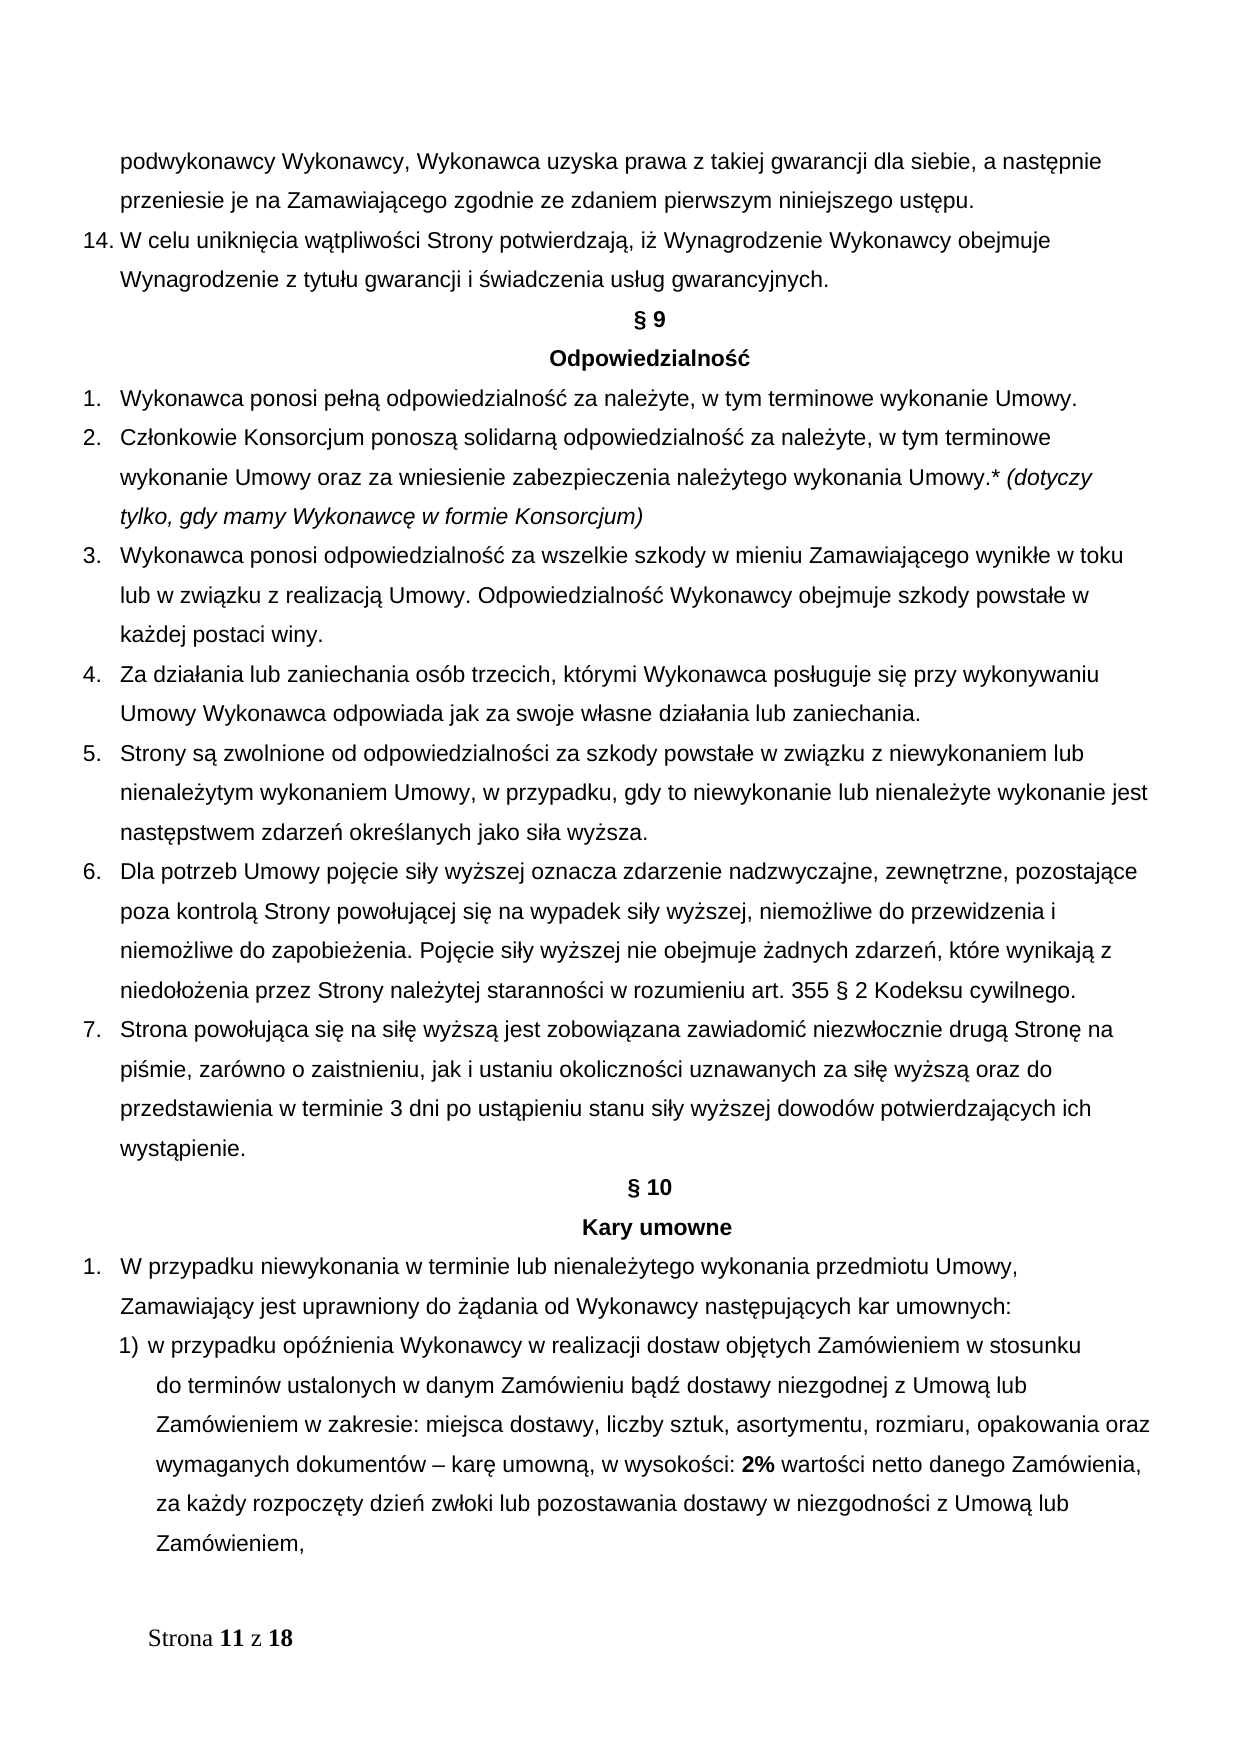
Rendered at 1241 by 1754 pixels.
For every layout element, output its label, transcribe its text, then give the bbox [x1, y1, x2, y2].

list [83, 148, 1152, 213]
list Za działania lub zaniechania osób trzecich, którymi Wykonawca posługuje się przy wykonywaniu Umowy Wykonawca odpowiada jak za swoje własne działania lub zaniechania. [83, 661, 1152, 727]
text Kary umowne [148, 1214, 1152, 1240]
list Wykonawca ponosi pełną odpowiedzialność za należyte, w tym terminowe wykonanie Umowy. [83, 384, 1152, 411]
list Strony są zwolnione od odpowiedzialności za szkody powstałe w związku z niewykonaniem lub nienależytym wykonaniem Umowy, w przypadku, gdy to niewykonanie lub nienależyte wykonanie jest następstwem zdarzeń określanych jako siła wyższa. [83, 740, 1152, 845]
list Wykonawca ponosi odpowiedzialność za wszelkie szkody w mieniu Zamawiającego wynikłe w toku lub w związku z realizacją Umowy. Odpowiedzialność Wykonawcy obejmuje szkody powstałe w każdej postaci winy. [83, 542, 1152, 648]
text § 9 [148, 306, 1152, 332]
list w przypadku opóźnienia Wykonawcy w realizacji dostaw objętych Zamówieniem w stosunku do terminów ustalonych w danym Zamówieniu bądź dostawy niezgodnej z Umową lub Zamówieniem w zakresie: miejsca dostawy, liczby sztuk, asortymentu, rozmiaru, opakowania oraz wymaganych dokumentów – karę umowną, w wysokości: 2% wartości netto danego Zamówienia, za każdy rozpoczęty dzień zwłoki lub pozostawania dostawy w niezgodności z Umową lub Zamówieniem, [118, 1332, 1152, 1556]
list Członkowie Konsorcjum ponoszą solidarną odpowiedzialność za należyte, w tym terminowe wykonanie Umowy oraz za wniesienie zabezpieczenia należytego wykonania Umowy.* (dotyczy tylko, gdy mamy Wykonawcę w formie Konsorcjum) [83, 424, 1152, 529]
list Strona powołująca się na siłę wyższą jest zobowiązana zawiadomić niezwłocznie drugą Stronę na piśmie, zarówno o zaistnieniu, jak i ustaniu okoliczności uznawanych za siłę wyższą oraz do przedstawienia w terminie 3 dni po ustąpieniu stanu siły wyższej dowodów potwierdzających ich wystąpienie. [83, 1016, 1152, 1161]
text § 10 [148, 1174, 1152, 1201]
list W przypadku niewykonania w terminie lub nienależytego wykonania przedmiotu Umowy, Zamawiający jest uprawniony do żądania od Wykonawcy następujących kar umownych: [83, 1253, 1152, 1319]
text Odpowiedzialność [148, 345, 1152, 371]
list W celu uniknięcia wątpliwości Strony potwierdzają, iż Wynagrodzenie Wykonawcy obejmuje Wynagrodzenie z tytułu gwarancji i świadczenia usług gwarancyjnych. [83, 227, 1152, 292]
list Dla potrzeb Umowy pojęcie siły wyższej oznacza zdarzenie nadzwyczajne, zewnętrzne, pozostające poza kontrolą Strony powołującej się na wypadek siły wyższej, niemożliwe do przewidzenia i niemożliwe do zapobieżenia. Pojęcie siły wyższej nie obejmuje żadnych zdarzeń, które wynikają z niedołożenia przez Strony należytej staranności w rozumieniu art. 355 § 2 Kodeksu cywilnego. [83, 858, 1152, 1003]
